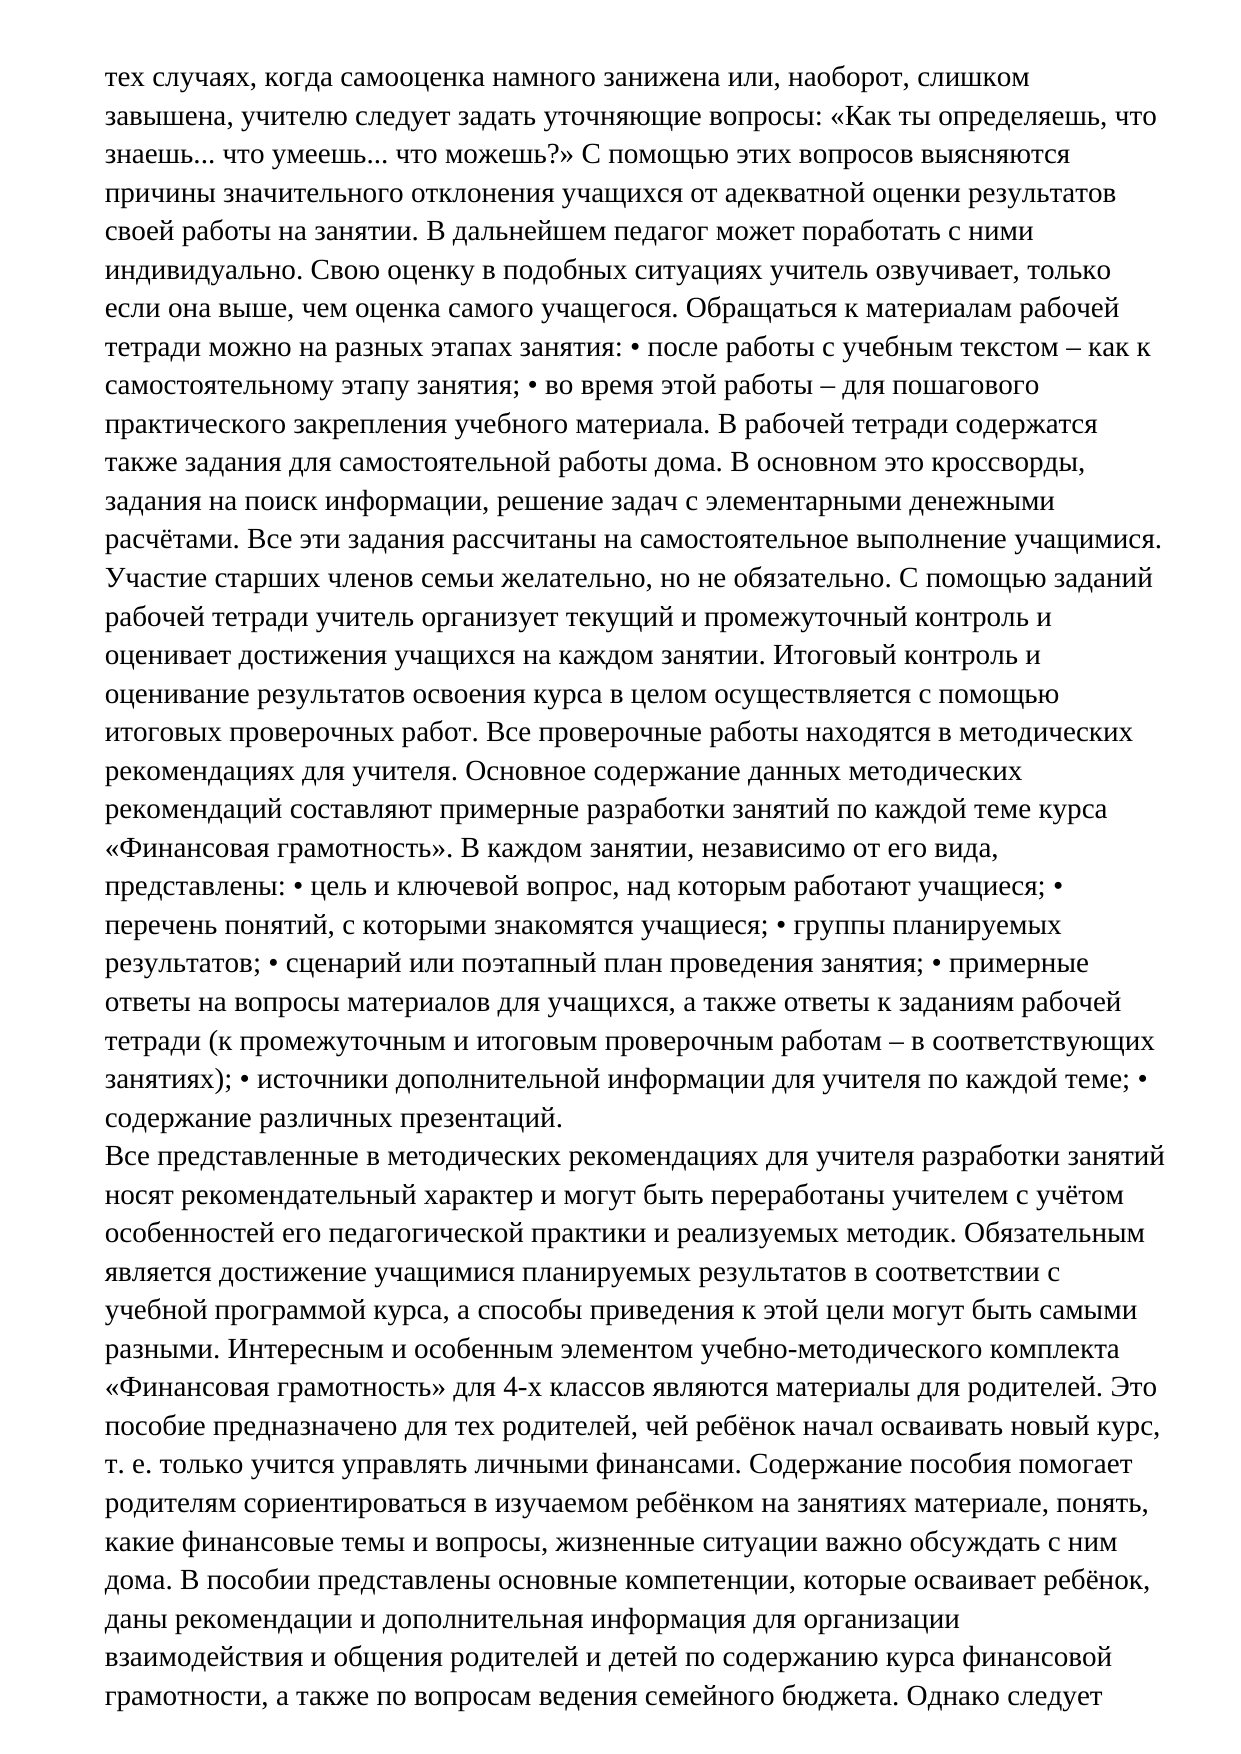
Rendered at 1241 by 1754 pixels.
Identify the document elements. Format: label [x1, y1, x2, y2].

list [104, 59, 1167, 1133]
list [104, 1138, 1167, 1711]
